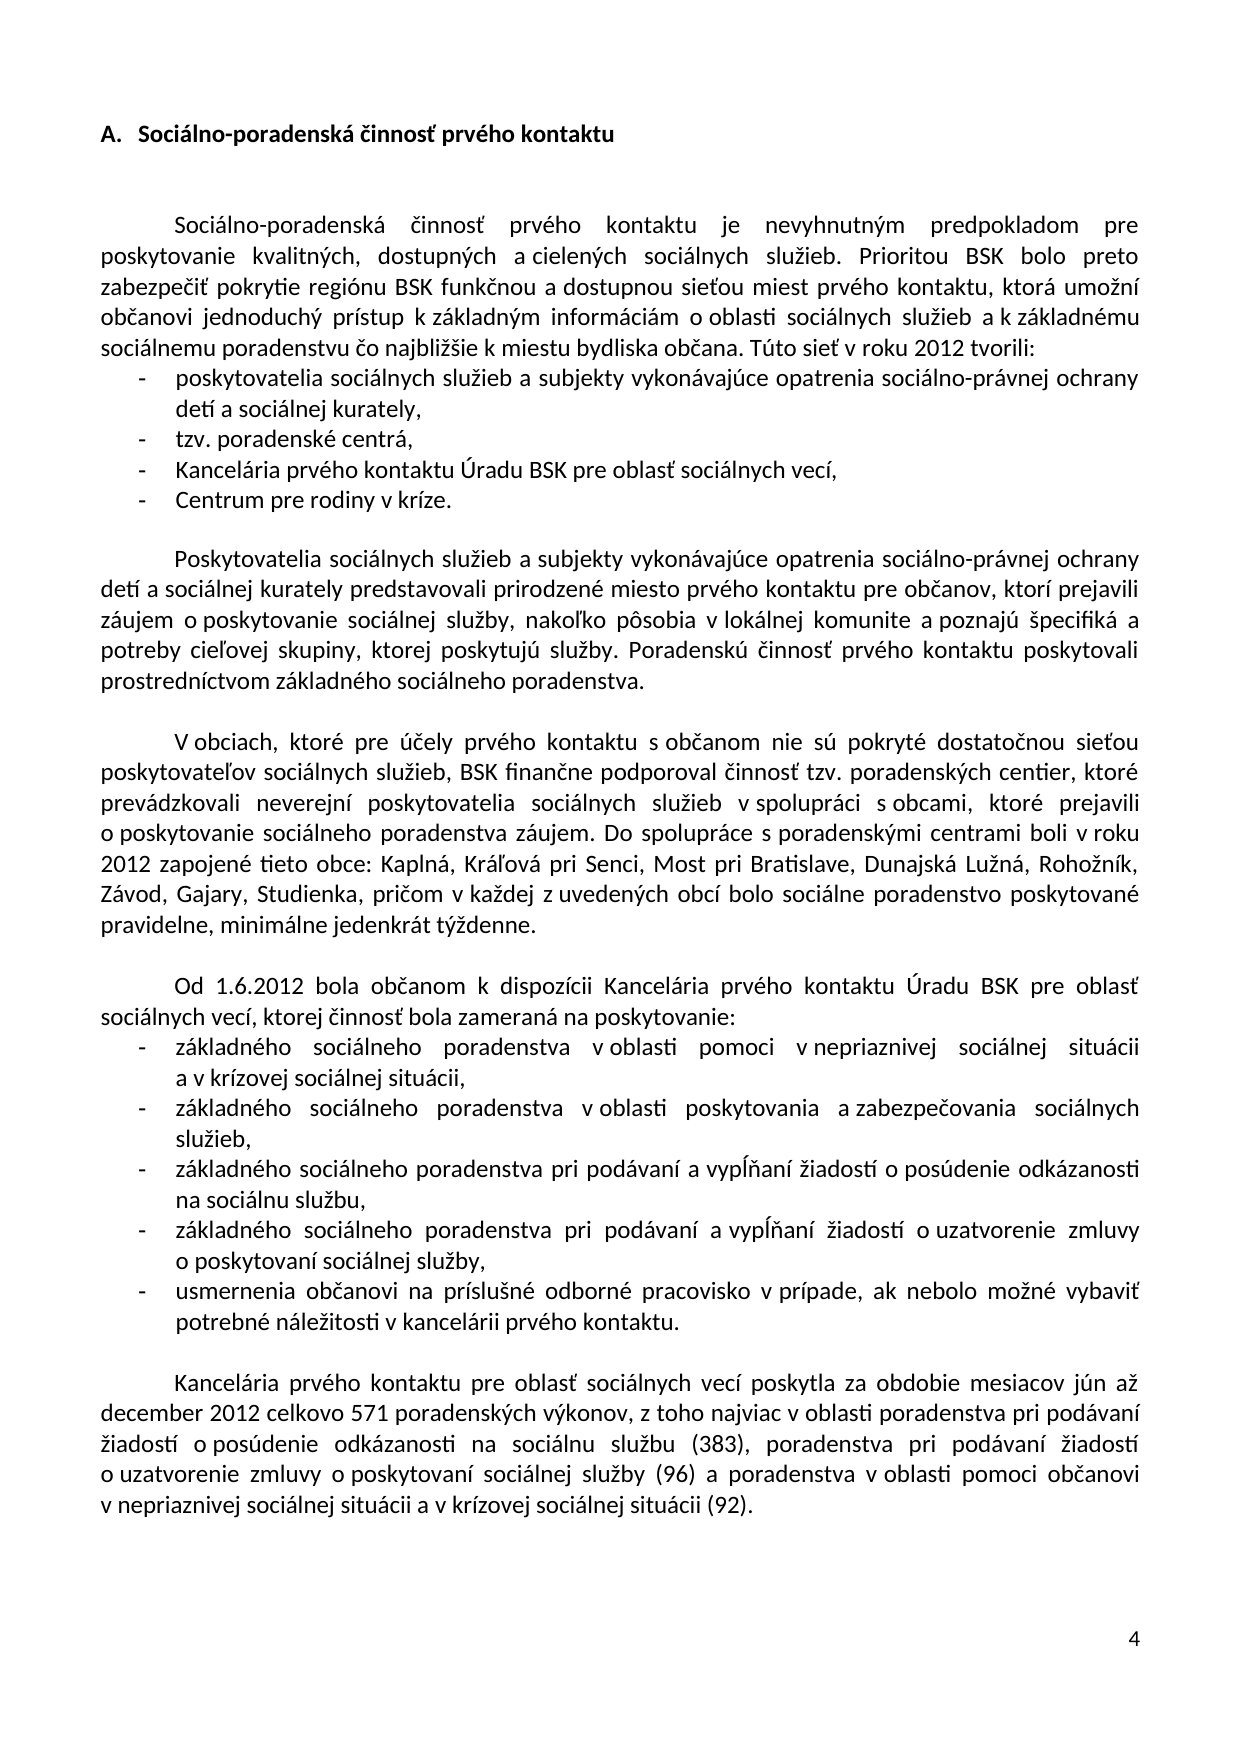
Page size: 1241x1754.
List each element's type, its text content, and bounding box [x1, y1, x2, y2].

list usmernenia občanovi na príslušné odborné pracovisko v prípade, ak nebolo možné vybaviť potrebné náležitosti v kancelárii prvého kontaktu. [138, 1275, 1140, 1336]
text Poskytovatelia sociálnych služieb a subjekty vykonávajúce opatrenia sociálno-právnej ochrany detí a sociálnej kurately predstavovali prirodzené miesto prvého kontaktu pre občanov, ktorí prejavili záujem o poskytovanie sociálnej služby, nakoľko pôsobia v lokálnej komunite a poznajú špecifiká a potreby cieľovej skupiny, ktorej poskytujú služby. Poradenskú činnosť prvého kontaktu poskytovali prostredníctvom základného sociálneho poradenstva. [100, 543, 1140, 696]
text Kancelária prvého kontaktu pre oblasť sociálnych vecí poskytla za obdobie mesiacov jún až december 2012 celkovo 571 poradenských výkonov, z toho najviac v oblasti poradenstva pri podávaní žiadostí o posúdenie odkázanosti na sociálnu službu (383), poradenstva pri podávaní žiadostí o uzatvorenie zmluvy o poskytovaní sociálnej služby (96) a poradenstva v oblasti pomoci občanovi v nepriaznivej sociálnej situácii a v krízovej sociálnej situácii (92). [100, 1367, 1140, 1519]
list základného sociálneho poradenstva pri podávaní a vypĺňaní žiadostí o posúdenie odkázanosti na sociálnu službu, [138, 1153, 1140, 1214]
list základného sociálneho poradenstva v oblasti pomoci v nepriaznivej sociálnej situácii a v krízovej sociálnej situácii, [138, 1031, 1140, 1092]
text Sociálno-poradenská činnosť prvého kontaktu je nevyhnutným predpokladom pre poskytovanie kvalitných, dostupných a cielených sociálnych služieb. Prioritou BSK bolo preto zabezpečiť pokrytie regiónu BSK funkčnou a dostupnou sieťou miest prvého kontaktu, ktorá umožní občanovi jednoduchý prístup k základným informáciám o oblasti sociálnych služieb a k základnému sociálnemu poradenstvu čo najbližšie k miestu bydliska občana. Túto sieť v roku 2012 tvorili: [100, 210, 1140, 362]
list Sociálno-poradenská činnosť prvého kontaktu [100, 118, 1140, 149]
list tzv. poradenské centrá, [138, 423, 1140, 454]
list poskytovatelia sociálnych služieb a subjekty vykonávajúce opatrenia sociálno-právnej ochrany detí a sociálnej kurately, [138, 362, 1140, 423]
text Od 1.6.2012 bola občanom k dispozícii Kancelária prvého kontaktu Úradu BSK pre oblasť sociálnych vecí, ktorej činnosť bola zameraná na poskytovanie: [100, 970, 1140, 1031]
list Kancelária prvého kontaktu Úradu BSK pre oblasť sociálnych vecí, [138, 454, 1140, 484]
list základného sociálneho poradenstva v oblasti poskytovania a zabezpečovania sociálnych služieb, [138, 1092, 1140, 1153]
text V obciach, ktoré pre účely prvého kontaktu s občanom nie sú pokryté dostatočnou sieťou poskytovateľov sociálnych služieb, BSK finančne podporoval činnosť tzv. poradenských centier, ktoré prevádzkovali neverejní poskytovatelia sociálnych služieb v spolupráci s obcami, ktoré prejavili o poskytovanie sociálneho poradenstva záujem. Do spolupráce s poradenskými centrami boli v roku 2012 zapojené tieto obce: Kaplná, Kráľová pri Senci, Most pri Bratislave, Dunajská Lužná, Rohožník, Závod, Gajary, Studienka, pričom v každej z uvedených obcí bolo sociálne poradenstvo poskytované pravidelne, minimálne jedenkrát týždenne. [100, 726, 1140, 940]
list Centrum pre rodiny v kríze. [138, 484, 1140, 515]
list základného sociálneho poradenstva pri podávaní a vypĺňaní žiadostí o uzatvorenie zmluvy o poskytovaní sociálnej služby, [138, 1214, 1140, 1275]
